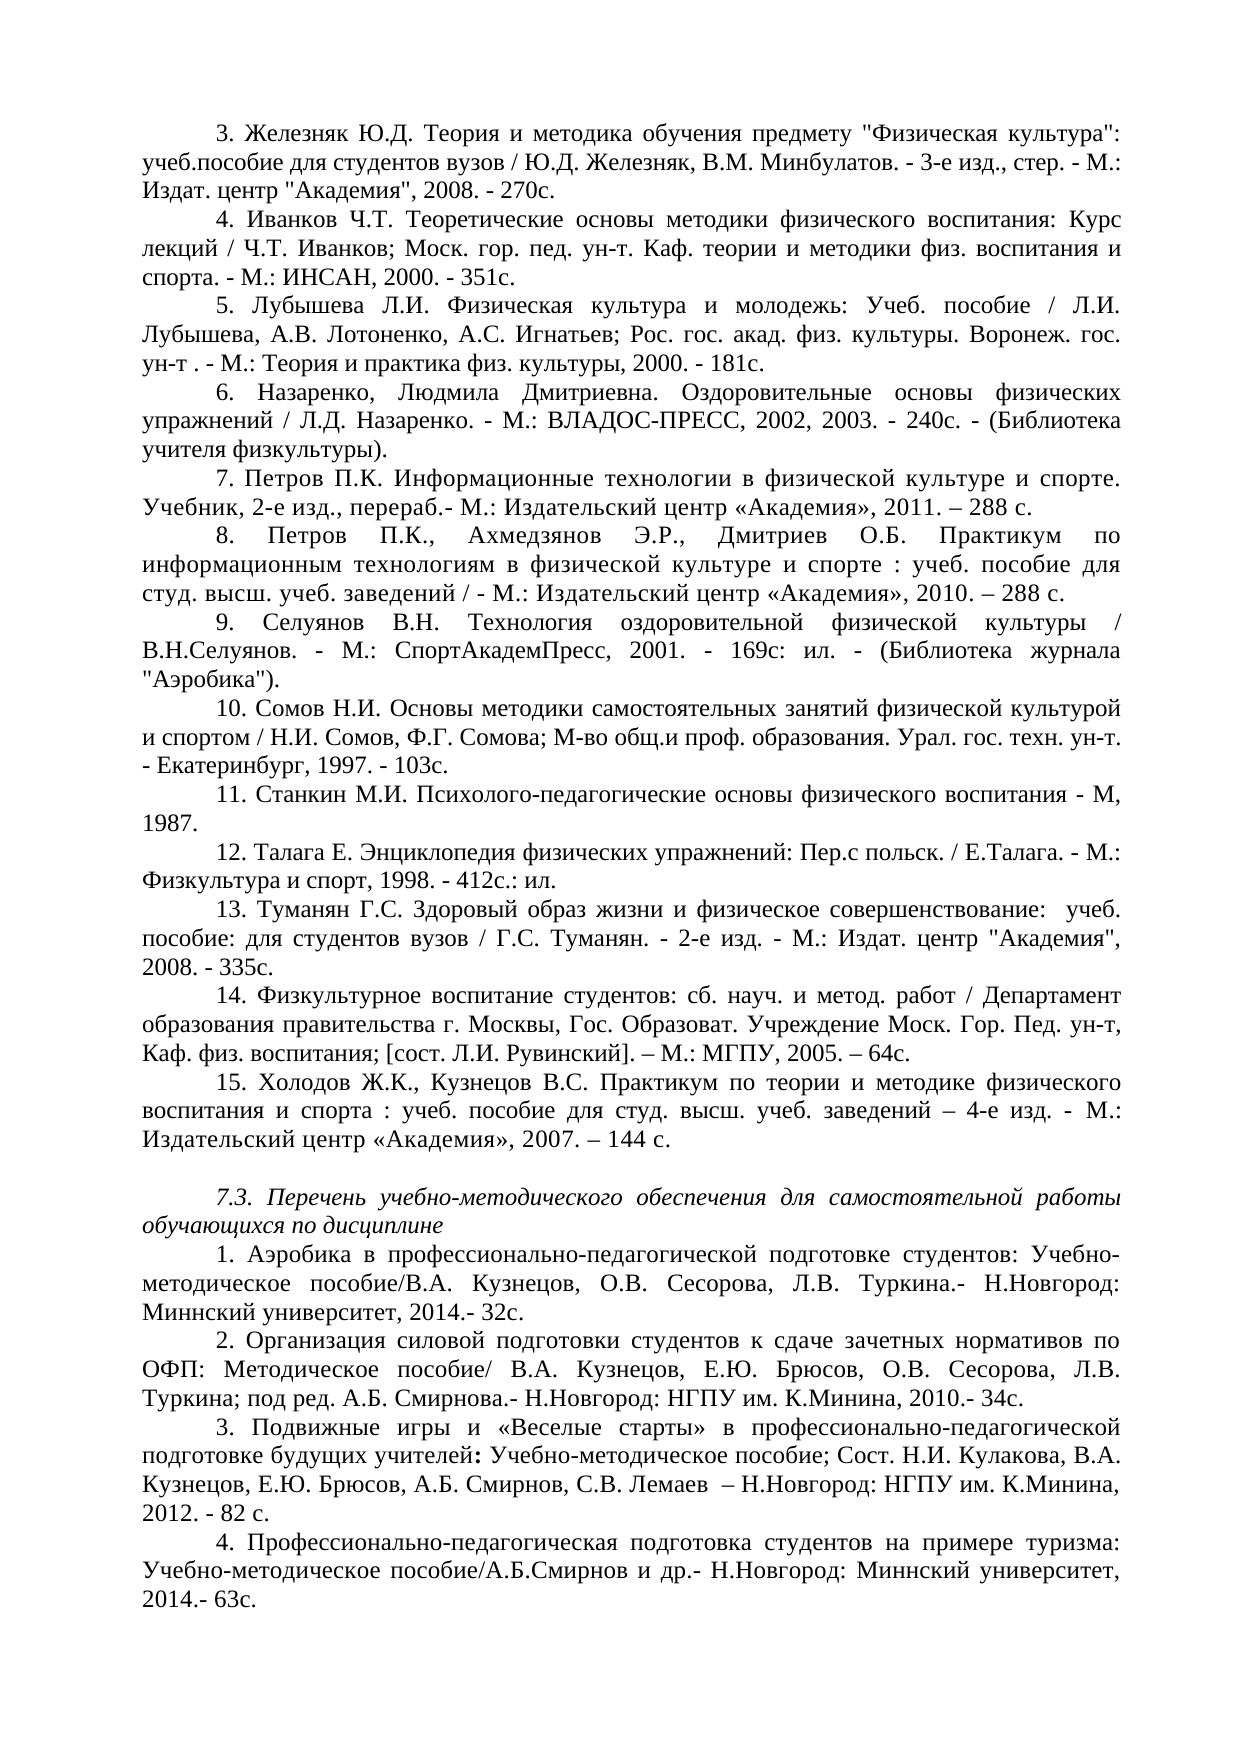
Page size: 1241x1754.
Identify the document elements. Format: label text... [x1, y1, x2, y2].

text 2. Организация силовой подготовки студентов к сдаче зачетных нормативов по ОФП: Методическое пособие/ В.А. Кузнецов, Е.Ю. Брюсов, О.В. Сесорова, Л.В. Туркина; под ред. А.Б. Смирнова.- Н.Новгород: НГПУ им. К.Минина, 2010.- 34с. [142, 1326, 1122, 1412]
text 11. Станкин М.И. Психолого-педагогические основы физического воспитания - М, 1987. [142, 779, 1122, 837]
text 6. Назаренко, Людмила Дмитриевна. Оздоровительные основы физических упражнений / Л.Д. Назаренко. - М.: ВЛАДОС-ПРЕСС, 2002, 2003. - 240с. - (Библиотека учителя физкультуры). [142, 377, 1122, 463]
text 4. Иванков Ч.Т. Теоретические основы методики физического воспитания: Курс лекций / Ч.Т. Иванков; Моск. гор. пед. ун-т. Каф. теории и методики физ. воспитания и спорта. - М.: ИНСАН, 2000. - 351с. [142, 204, 1122, 291]
text 13. Туманян Г.С. Здоровый образ жизни и физическое совершенствование: учеб. пособие: для студентов вузов / Г.С. Туманян. - 2-е изд. - М.: Издат. центр "Академия", 2008. - 335с. [142, 894, 1122, 981]
text 9. Селуянов В.Н. Технология оздоровительной физической культуры / В.Н.Селуянов. - М.: СпортАкадемПресс, 2001. - 169с: ил. - (Библиотека журнала "Аэробика"). [142, 607, 1122, 693]
text 12. Талага Е. Энциклопедия физических упражнений: Пер.с польск. / Е.Талага. - М.: Физкультура и спорт, 1998. - 412с.: ил. [142, 837, 1122, 894]
text 10. Сомов Н.И. Основы методики самостоятельных занятий физической культурой и спортом / Н.И. Сомов, Ф.Г. Сомова; М-во общ.и проф. образования. Урал. гос. техн. ун-т. - Екатеринбург, 1997. - 103с. [142, 693, 1122, 779]
text 7.3. Перечень учебно-методического обеспечения для самостоятельной работы обучающихся по дисциплине [142, 1182, 1122, 1239]
text 8. Петров П.К., Ахмедзянов Э.Р., Дмитриев О.Б. Практикум по информационным технологиям в физической культуре и спорте : учеб. пособие для студ. высш. учеб. заведений / - М.: Издательский центр «Академия», 2010. – 288 с. [142, 521, 1122, 607]
text 3. Железняк Ю.Д. Теория и методика обучения предмету "Физическая культура": учеб.пособие для студентов вузов / Ю.Д. Железняк, В.М. Минбулатов. - 3-е изд., стер. - М.: Издат. центр "Академия", 2008. - 270с. [142, 118, 1122, 204]
text 3. Подвижные игры и «Веселые старты» в профессионально-педагогической подготовке будущих учителей: Учебно-методическое пособие; Сост. Н.И. Кулакова, В.А. Кузнецов, Е.Ю. Брюсов, А.Б. Смирнов, С.В. Лемаев – Н.Новгород: НГПУ им. К.Минина, 2012. - 82 с. [142, 1412, 1122, 1527]
text 4. Профессионально-педагогическая подготовка студентов на примере туризма: Учебно-методическое пособие/А.Б.Смирнов и др.- Н.Новгород: Миннский университет, 2014.- 63с. [142, 1527, 1122, 1613]
text 7. Петров П.К. Информационные технологии в физической культуре и спорте. Учебник, 2-е изд., перераб.- М.: Издательский центр «Академия», 2011. – 288 с. [142, 463, 1122, 521]
text 5. Лубышева Л.И. Физическая культура и молодежь: Учеб. пособие / Л.И. Лубышева, А.В. Лотоненко, А.С. Игнатьев; Рос. гос. акад. физ. культуры. Воронеж. гос. ун-т . - М.: Теория и практика физ. культуры, 2000. - 181с. [142, 291, 1122, 377]
text 1. Аэробика в профессионально-педагогической подготовке студентов: Учебно-методическое пособие/В.А. Кузнецов, О.В. Сесорова, Л.В. Туркина.- Н.Новгород: Миннский университет, 2014.- 32с. [142, 1239, 1122, 1326]
text 14. Физкультурное воспитание студентов: сб. науч. и метод. работ / Департамент образования правительства г. Москвы, Гос. Образоват. Учреждение Моск. Гор. Пед. ун-т, Каф. физ. воспитания; [сост. Л.И. Рувинский]. – М.: МГПУ, 2005. – 64с. [142, 981, 1122, 1067]
text 15. Холодов Ж.К., Кузнецов В.С. Практикум по теории и методике физического воспитания и спорта : учеб. пособие для студ. высш. учеб. заведений – 4-е изд. - М.: Издательский центр «Академия», 2007. – 144 с. [142, 1067, 1122, 1153]
